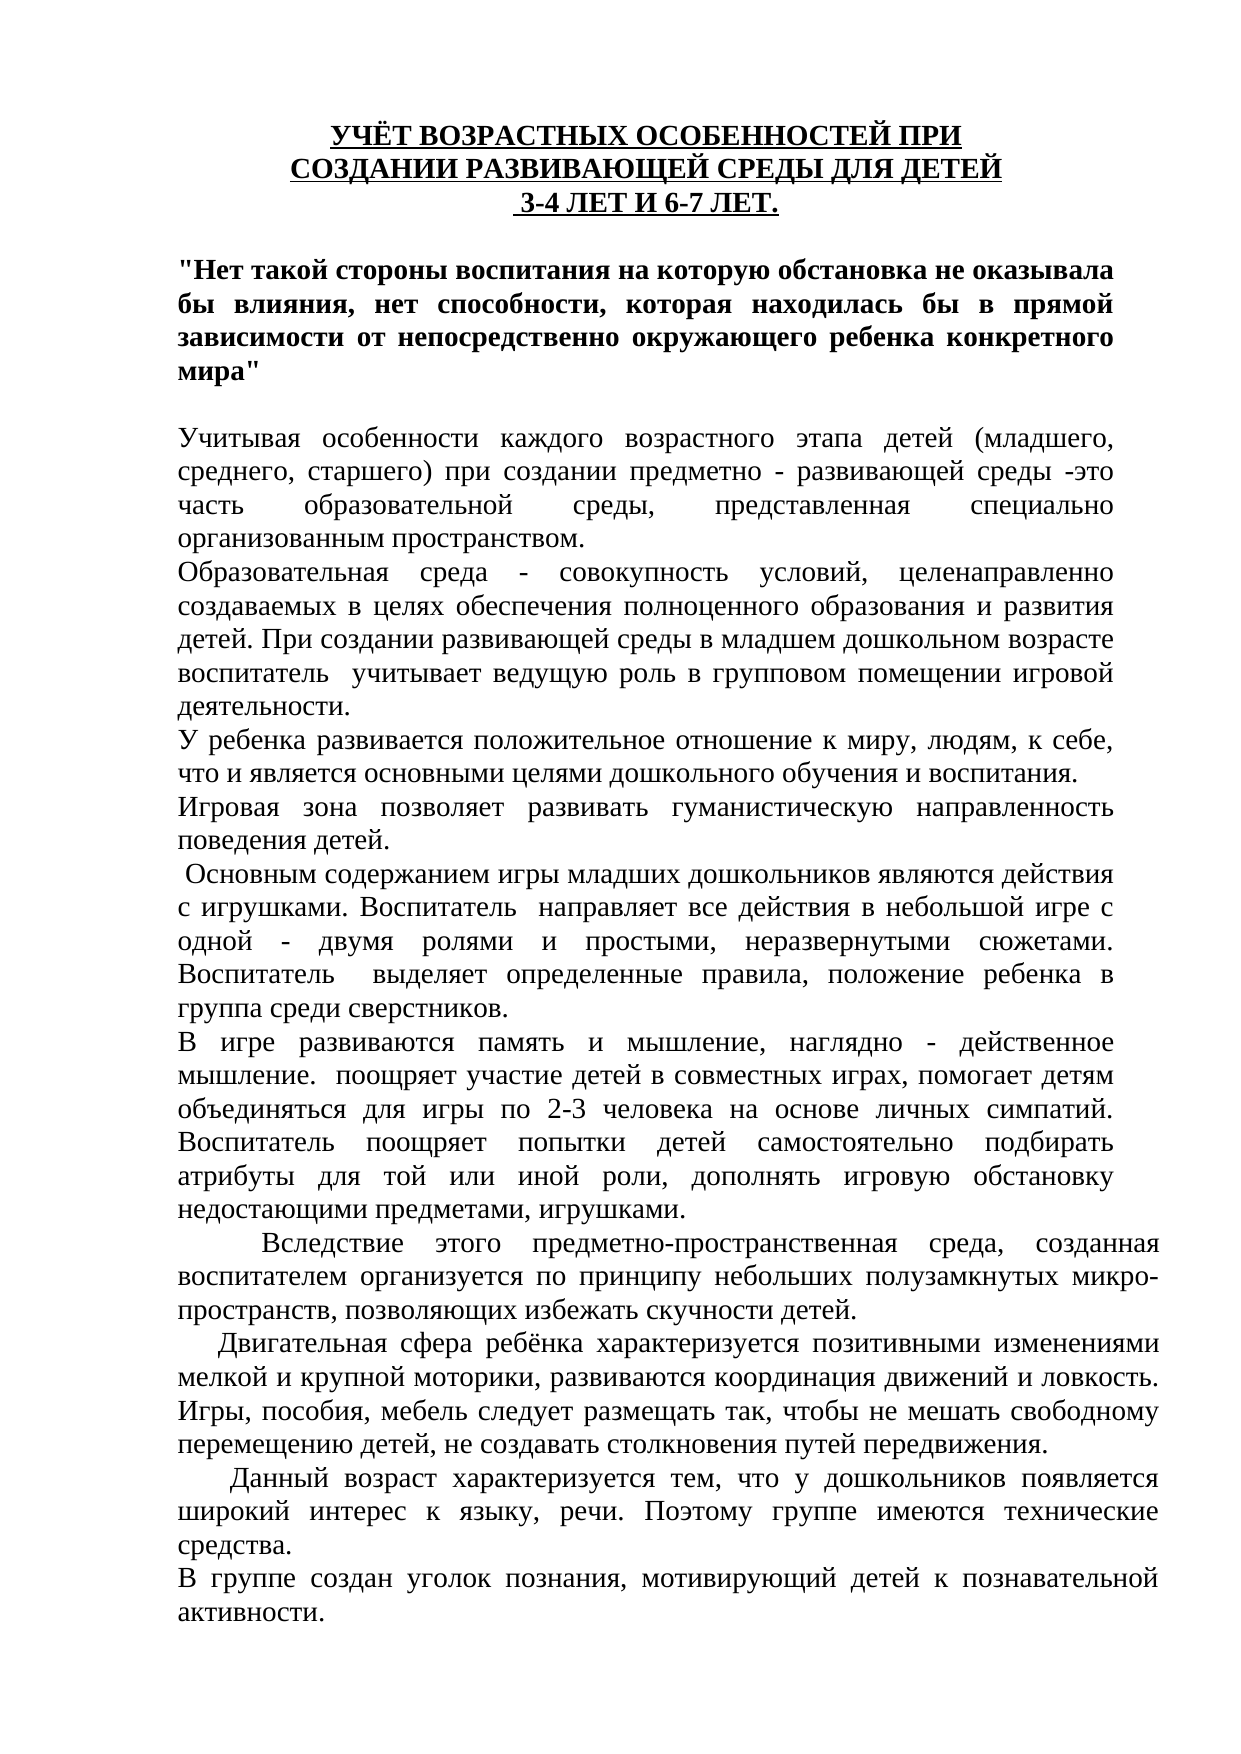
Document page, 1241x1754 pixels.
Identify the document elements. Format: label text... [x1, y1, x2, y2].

text "Нет такой стороны воспитания на которую обстановка не оказывала бы влияния, нет способности, которая находилась бы в прямой зависимости от непосредственно окружающего ребенка конкретного мира" [177, 252, 1114, 386]
text Основным содержанием игры младших дошкольников являются действия с игрушками. Воспитатель направляет все действия в небольшой игре с одной - двумя ролями и простыми, неразвернутыми сюжетами. Воспитатель выделяет определенные правила, положение ребенка в группа среди сверстников. [177, 856, 1114, 1024]
text В игре развиваются память и мышление, наглядно - действенное мышление. поощряет участие детей в совместных играх, помогает детям объединяться для игры по 2-3 человека на основе личных симпатий. Воспитатель поощряет попытки детей самостоятельно подбирать атрибуты для той или иной роли, дополнять игровую обстановку недостающими предметами, игрушками. [177, 1024, 1114, 1225]
text У ребенка развивается положительное отношение к миру, людям, к себе, что и является основными целями дошкольного обучения и воспитания. [177, 722, 1114, 789]
text Вследствие этого предметно-пространственная среда, созданная воспитателем организуется по принципу небольших полузамкнутых микро-пространств, позволяющих избежать скучности детей. [177, 1225, 1160, 1326]
text УЧЁТ ВОЗРАСТНЫХ ОСОБЕННОСТЕЙ ПРИ СОЗДАНИИ РАЗВИВАЮЩЕЙ СРЕДЫ ДЛЯ ДЕТЕЙ [177, 118, 1114, 185]
text Игровая зона позволяет развивать гуманистическую направленность поведения детей. [177, 789, 1114, 856]
text 3-4 ЛЕТ И 6-7 ЛЕТ. [177, 185, 1114, 219]
text Данный возраст характеризуется тем, что у дошкольников появляется широкий интерес к языку, речи. Поэтому группе имеются технические средства. [177, 1460, 1160, 1560]
text В группе создан уголок познания, мотивирующий детей к познавательной активности. [177, 1560, 1160, 1627]
text Двигательная сфера ребёнка характеризуется позитивными изменениями мелкой и крупной моторики, развиваются координация движений и ловкость. Игры, пособия, мебель следует размещать так, чтобы не мешать свободному перемещению детей, не создавать столкновения путей передвижения. [177, 1326, 1160, 1460]
text Образовательная среда - совокупность условий, целенаправленно создаваемых в целях обеспечения полноценного образования и развития детей. При создании развивающей среды в младшем дошкольном возрасте воспитатель учитывает ведущую роль в групповом помещении игровой деятельности. [177, 554, 1114, 722]
text Учитывая особенности каждого возрастного этапа детей (младшего, среднего, старшего) при создании предметно - развивающей среды -это часть образовательной среды, представленная специально организованным пространством. [177, 420, 1114, 554]
